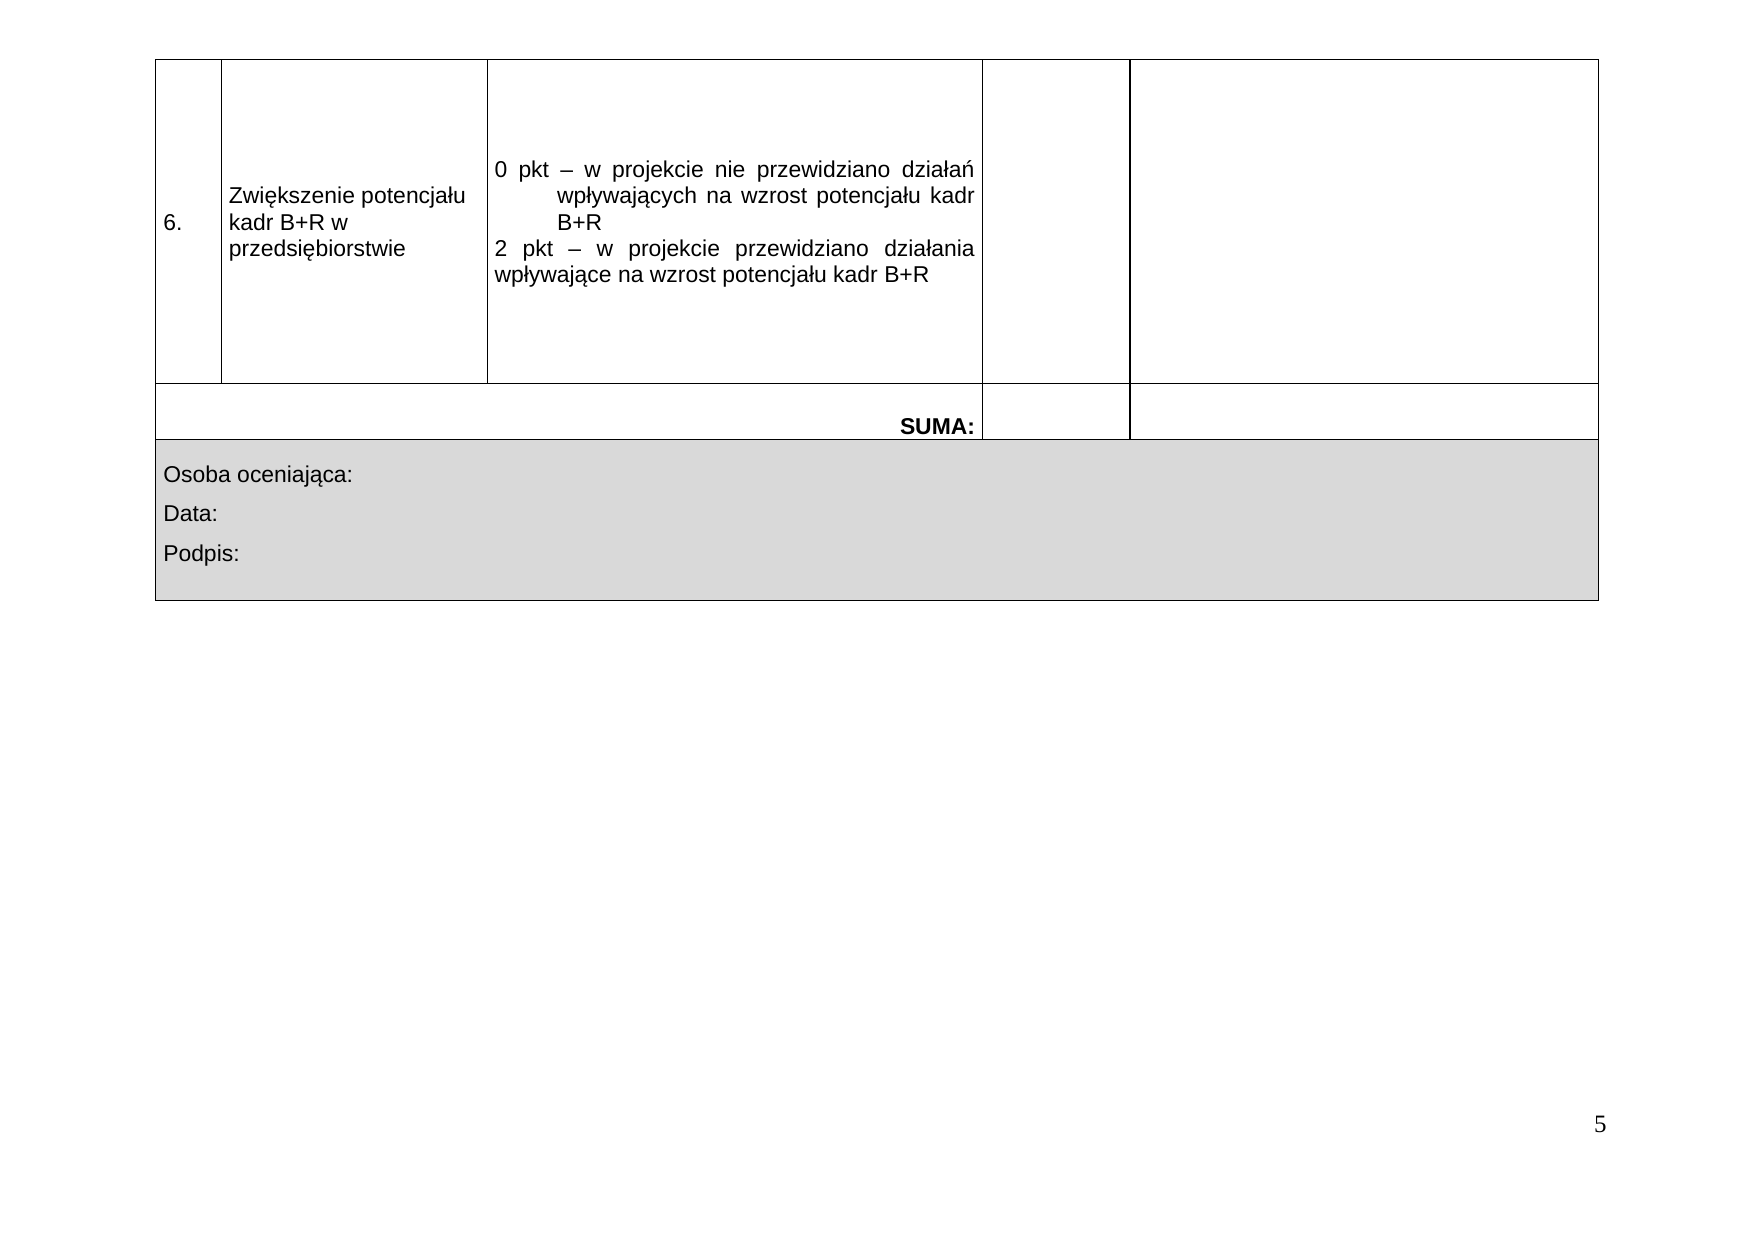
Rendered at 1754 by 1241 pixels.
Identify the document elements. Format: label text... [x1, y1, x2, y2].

table_cell 0 pkt – w projekcie nie przewidziano działań wpływających na wzrost potencjału kadr B+R 2 pkt – w projekcie przewidziano działania wpływające na wzrost potencjału kadr B+R [488, 60, 982, 383]
table_cell [1131, 60, 1598, 383]
table_cell [983, 60, 1129, 383]
table_cell Zwiększenie potencjału kadr B+R w przedsiębiorstwie [222, 60, 487, 383]
table_cell Osoba oceniająca: Data: Podpis: [156, 440, 1598, 600]
table_cell [1131, 384, 1598, 439]
table_cell SUMA: [156, 384, 982, 439]
table_cell [983, 384, 1129, 439]
table_cell 6. [156, 60, 221, 383]
